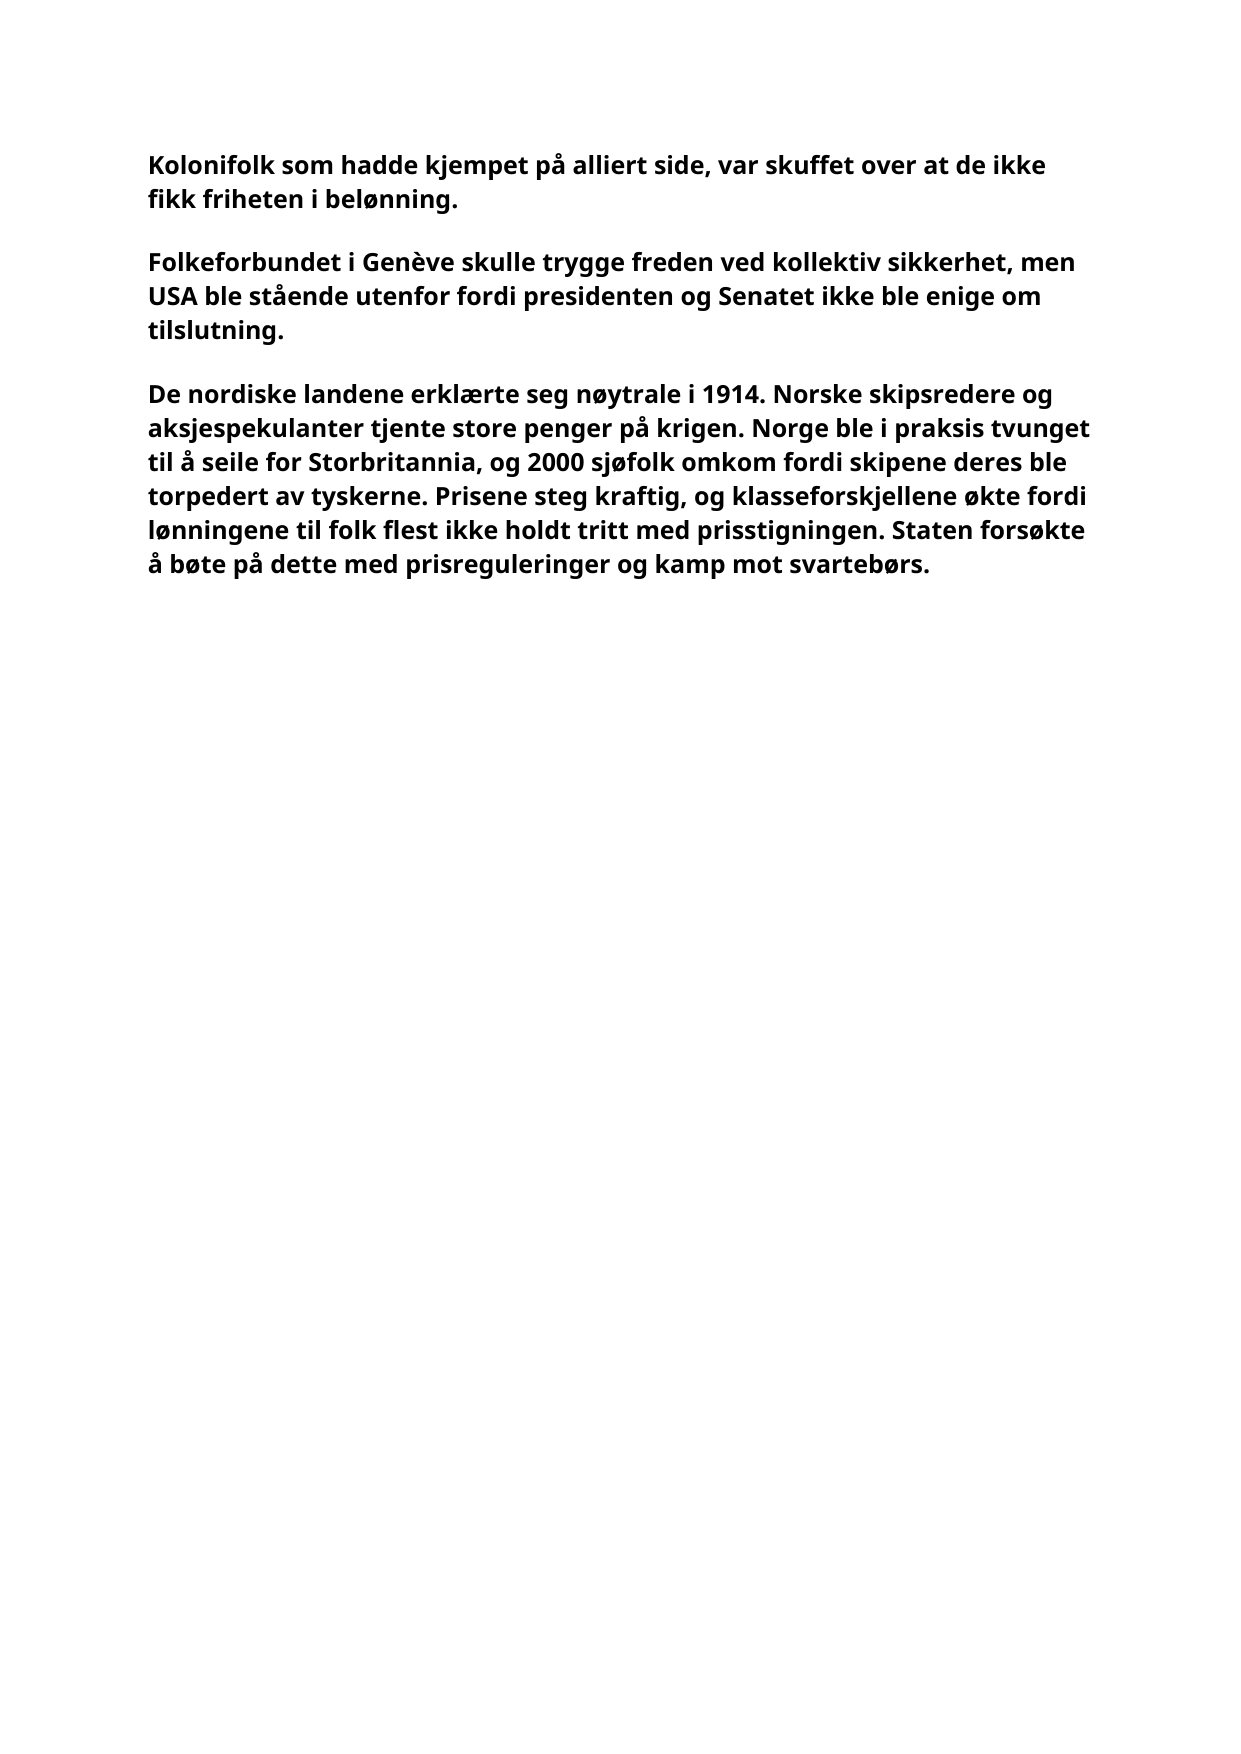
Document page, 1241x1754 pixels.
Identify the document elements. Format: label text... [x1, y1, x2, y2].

text De nordiske landene erklærte seg nøytrale i 1914. Norske skipsredere og aksjespekulanter tjente store penger på krigen. Norge ble i praksis tvunget til å seile for Storbritannia, og 2000 sjøfolk omkom fordi skipene deres ble torpedert av tyskerne. Prisene steg kraftig, og klasseforskjellene økte fordi lønningene til folk flest ikke holdt tritt med prisstigningen. Staten forsøkte å bøte på dette med prisreguleringer og kamp mot svartebørs. [148, 376, 1093, 581]
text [148, 148, 1093, 216]
text Folkeforbundet i Genève skulle trygge freden ved kollektiv sikkerhet, men USA ble stående utenfor fordi presidenten og Senatet ikke ble enige om tilslutning. [148, 245, 1093, 347]
